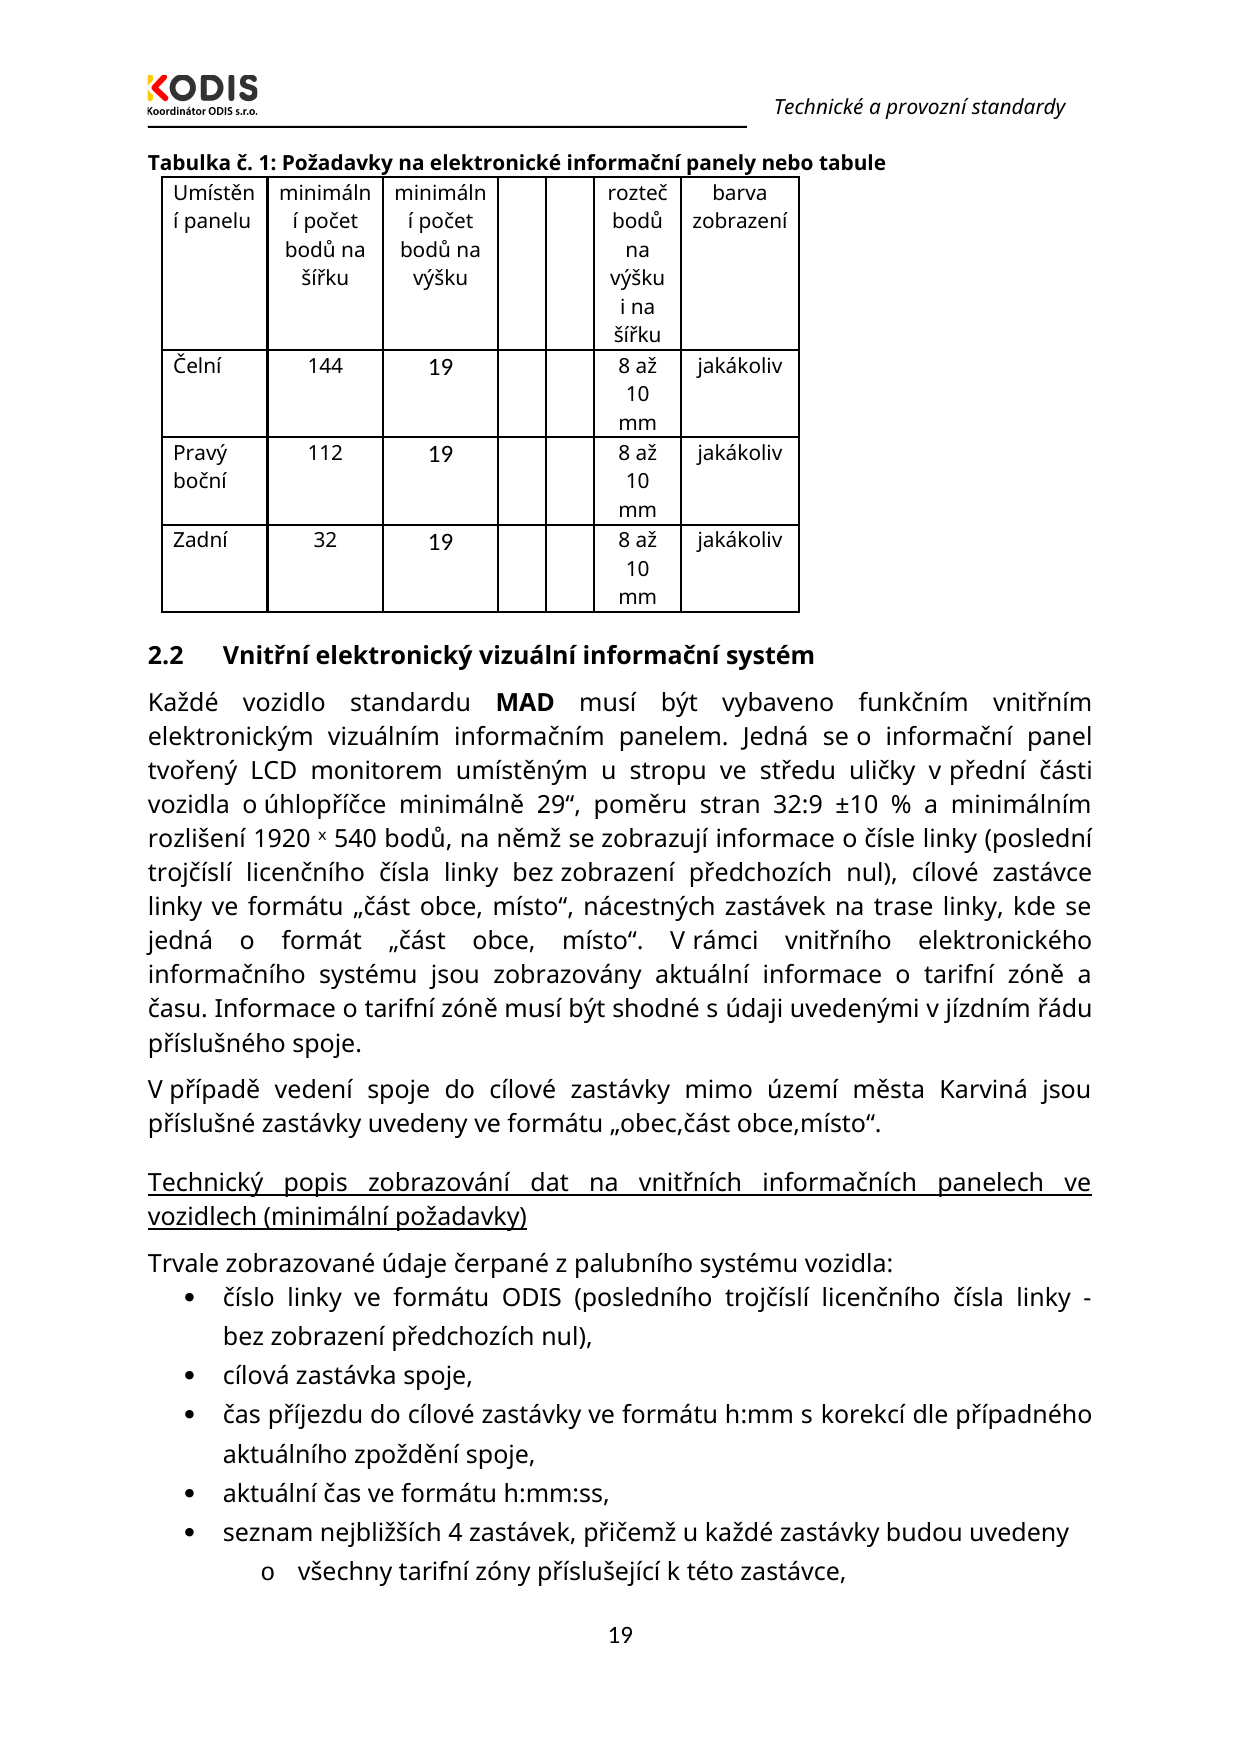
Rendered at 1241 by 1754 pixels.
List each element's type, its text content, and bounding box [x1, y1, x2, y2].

table_cell [547, 526, 593, 611]
table_cell Zadní [163, 526, 266, 611]
table_cell [499, 351, 545, 436]
table_cell Čelní [163, 351, 266, 436]
table_cell [499, 438, 545, 523]
table_cell 8 až 10 mm [595, 526, 680, 611]
table_header [547, 178, 593, 349]
list aktuální čas ve formátu h:mm:ss, [185, 1475, 1093, 1509]
table_cell 144 [269, 351, 382, 436]
table_cell 32 [269, 526, 382, 611]
text V případě vedení spoje do cílové zastávky mimo území města Karviná jsou příslušné zastávky uvedeny ve formátu „obec,část obce,místo“. [148, 1072, 1093, 1140]
table_header rozteč bodů na výšku i na šířku [595, 178, 680, 349]
table_cell jakákoliv [682, 351, 798, 436]
table_cell 19 [384, 526, 497, 611]
subtitle Vnitřní elektronický vizuální informační systém [148, 638, 1093, 672]
list všechny tarifní zóny příslušející k této zastávce, [260, 1554, 1093, 1588]
list číslo linky ve formátu ODIS (posledního trojčíslí licenčního čísla linky - bez zobrazení předchozích nul), [185, 1279, 1093, 1353]
text Technický popis zobrazování dat na vnitřních informačních panelech ve vozidlech (minimální požadavky) [148, 1165, 1093, 1233]
list čas příjezdu do cílové zastávky ve formátu h:mm s korekcí dle případného aktuálního zpoždění spoje, [185, 1397, 1093, 1470]
table_header barva zobrazení [682, 178, 798, 349]
table_header minimální počet bodů na výšku [384, 178, 497, 349]
list seznam nejbližších 4 zastávek, přičemž u každé zastávky budou uvedeny [185, 1514, 1093, 1549]
text Tabulka č. 1: Požadavky na elektronické informační panely nebo tabule [148, 148, 1093, 176]
table_cell 8 až 10 mm [595, 351, 680, 436]
table_header minimální počet bodů na šířku [269, 178, 382, 349]
table_cell jakákoliv [682, 438, 798, 523]
list cílová zastávka spoje, [185, 1358, 1093, 1392]
table_cell Pravý boční [163, 438, 266, 523]
table_cell jakákoliv [682, 526, 798, 611]
table_cell [499, 526, 545, 611]
picture [147, 75, 258, 115]
table_cell [547, 351, 593, 436]
table_header [499, 178, 545, 349]
table_cell 19 [384, 438, 497, 523]
table_cell 112 [269, 438, 382, 523]
table_cell 8 až 10 mm [595, 438, 680, 523]
text Každé vozidlo standardu MAD musí být vybaveno funkčním vnitřním elektronickým vizuálním informačním panelem. Jedná se o informační panel tvořený LCD monitorem umístěným u stropu ve středu uličky v přední části vozidla o úhlopříčce minimálně 29“, poměru stran 32:9 ±10 % a minimálním rozlišení 1920 ˣ 540 bodů, na němž se zobrazují informace o čísle linky (poslední trojčíslí licenčního čísla linky bez zobrazení předchozích nul), cílové zastávce linky ve formátu „část obce, místo“, nácestných zastávek na trase linky, kde se jedná o formát „část obce, místo“. V rámci vnitřního elektronického informačního systému jsou zobrazovány aktuální informace o tarifní zóně a času. Informace o tarifní zóně musí být shodné s údaji uvedenými v jízdním řádu příslušného spoje. [148, 684, 1093, 1059]
table_header Umístění panelu [163, 178, 266, 349]
text Trvale zobrazované údaje čerpané z palubního systému vozidla: [148, 1246, 1093, 1279]
table_cell [547, 438, 593, 523]
table_cell 19 [384, 351, 497, 436]
